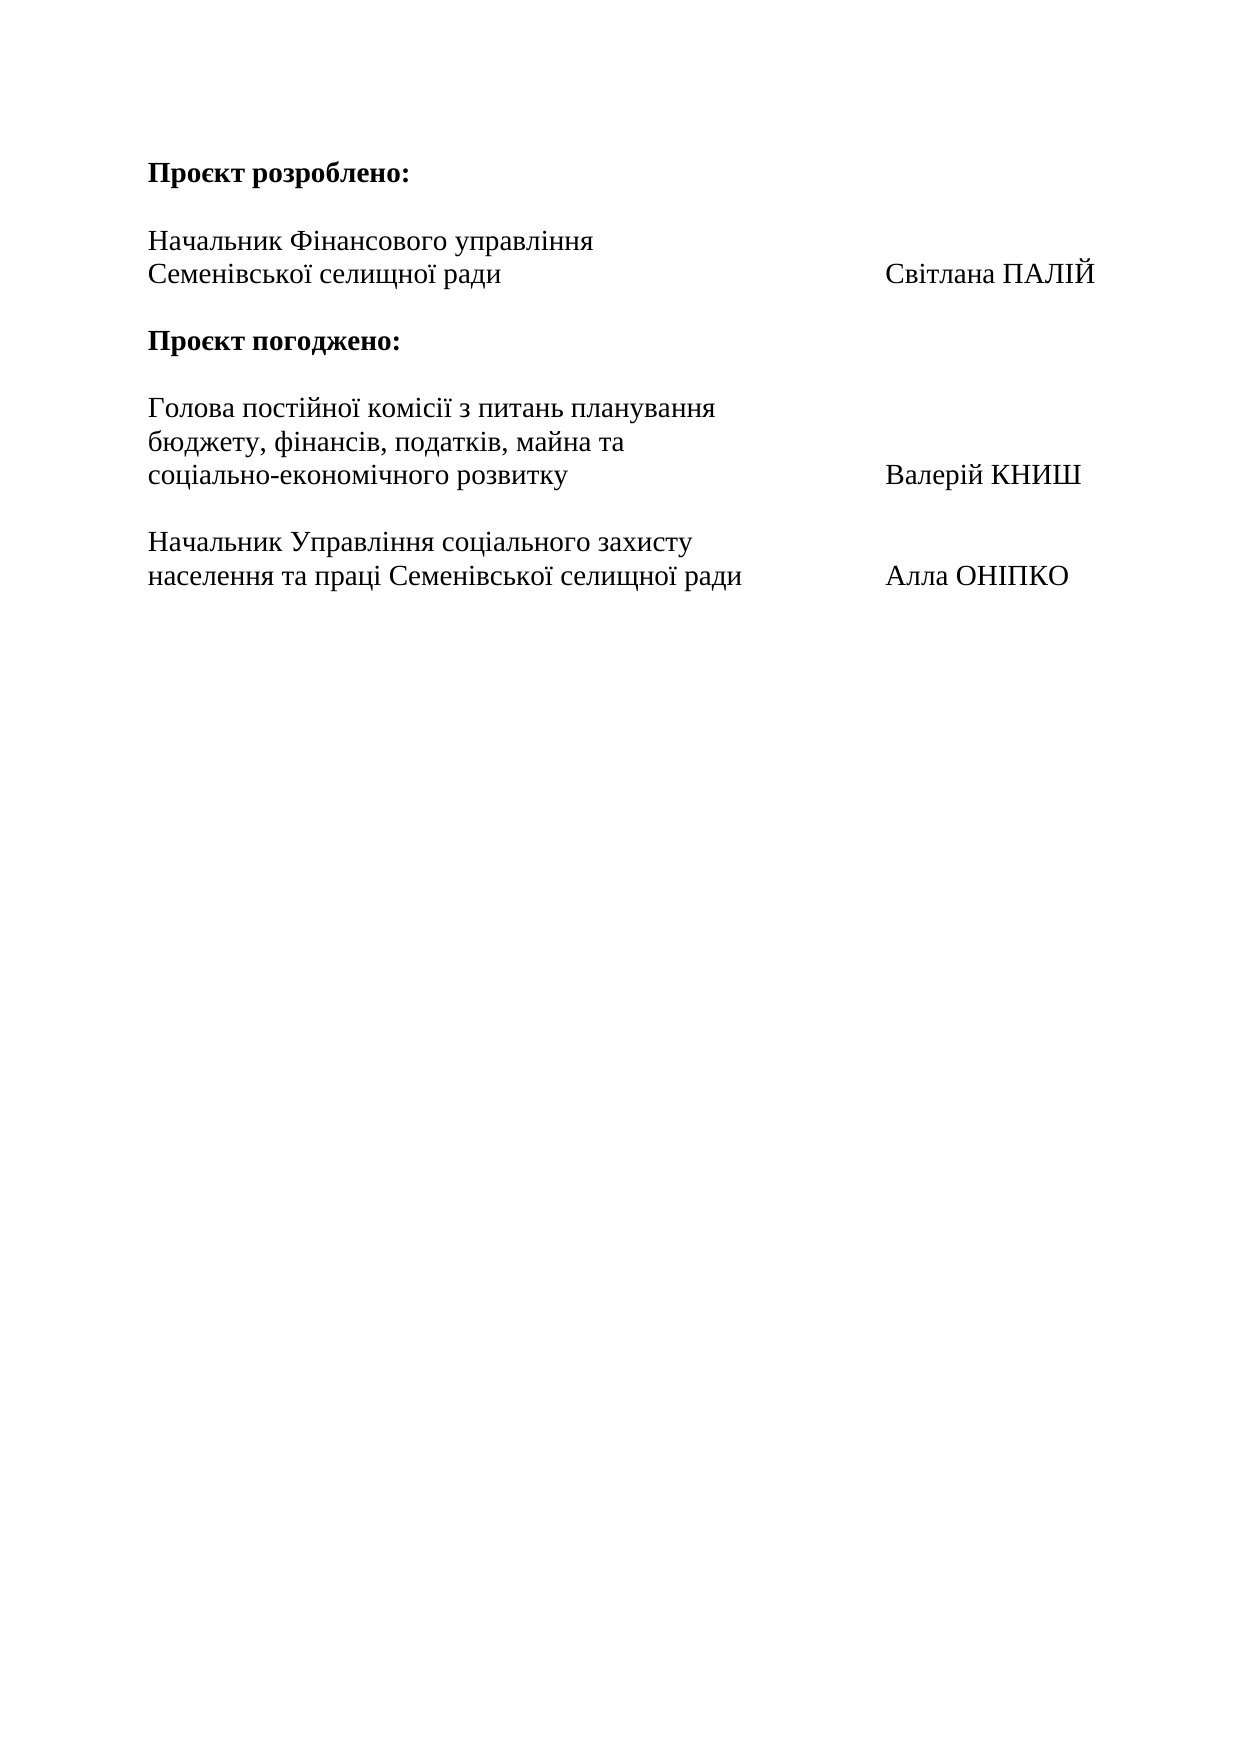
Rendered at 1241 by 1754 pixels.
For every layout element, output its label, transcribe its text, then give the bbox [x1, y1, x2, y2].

text Начальник Управління соціального захисту [148, 524, 1152, 558]
text соціально-економічного розвитку Валерій КНИШ [148, 457, 1152, 491]
text Голова постійної комісії з питань планування [148, 390, 1152, 424]
text Проєкт розроблено: [148, 156, 1152, 189]
text Начальник Фінансового управління [148, 223, 1152, 256]
text Семенівської селищної ради Світлана ПАЛІЙ [148, 256, 1152, 290]
text населення та праці Семенівської селищної ради Алла ОНІПКО [148, 558, 1152, 592]
text бюджету, фінансів, податків, майна та [148, 424, 1152, 457]
text Проєкт погоджено: [148, 323, 1152, 357]
